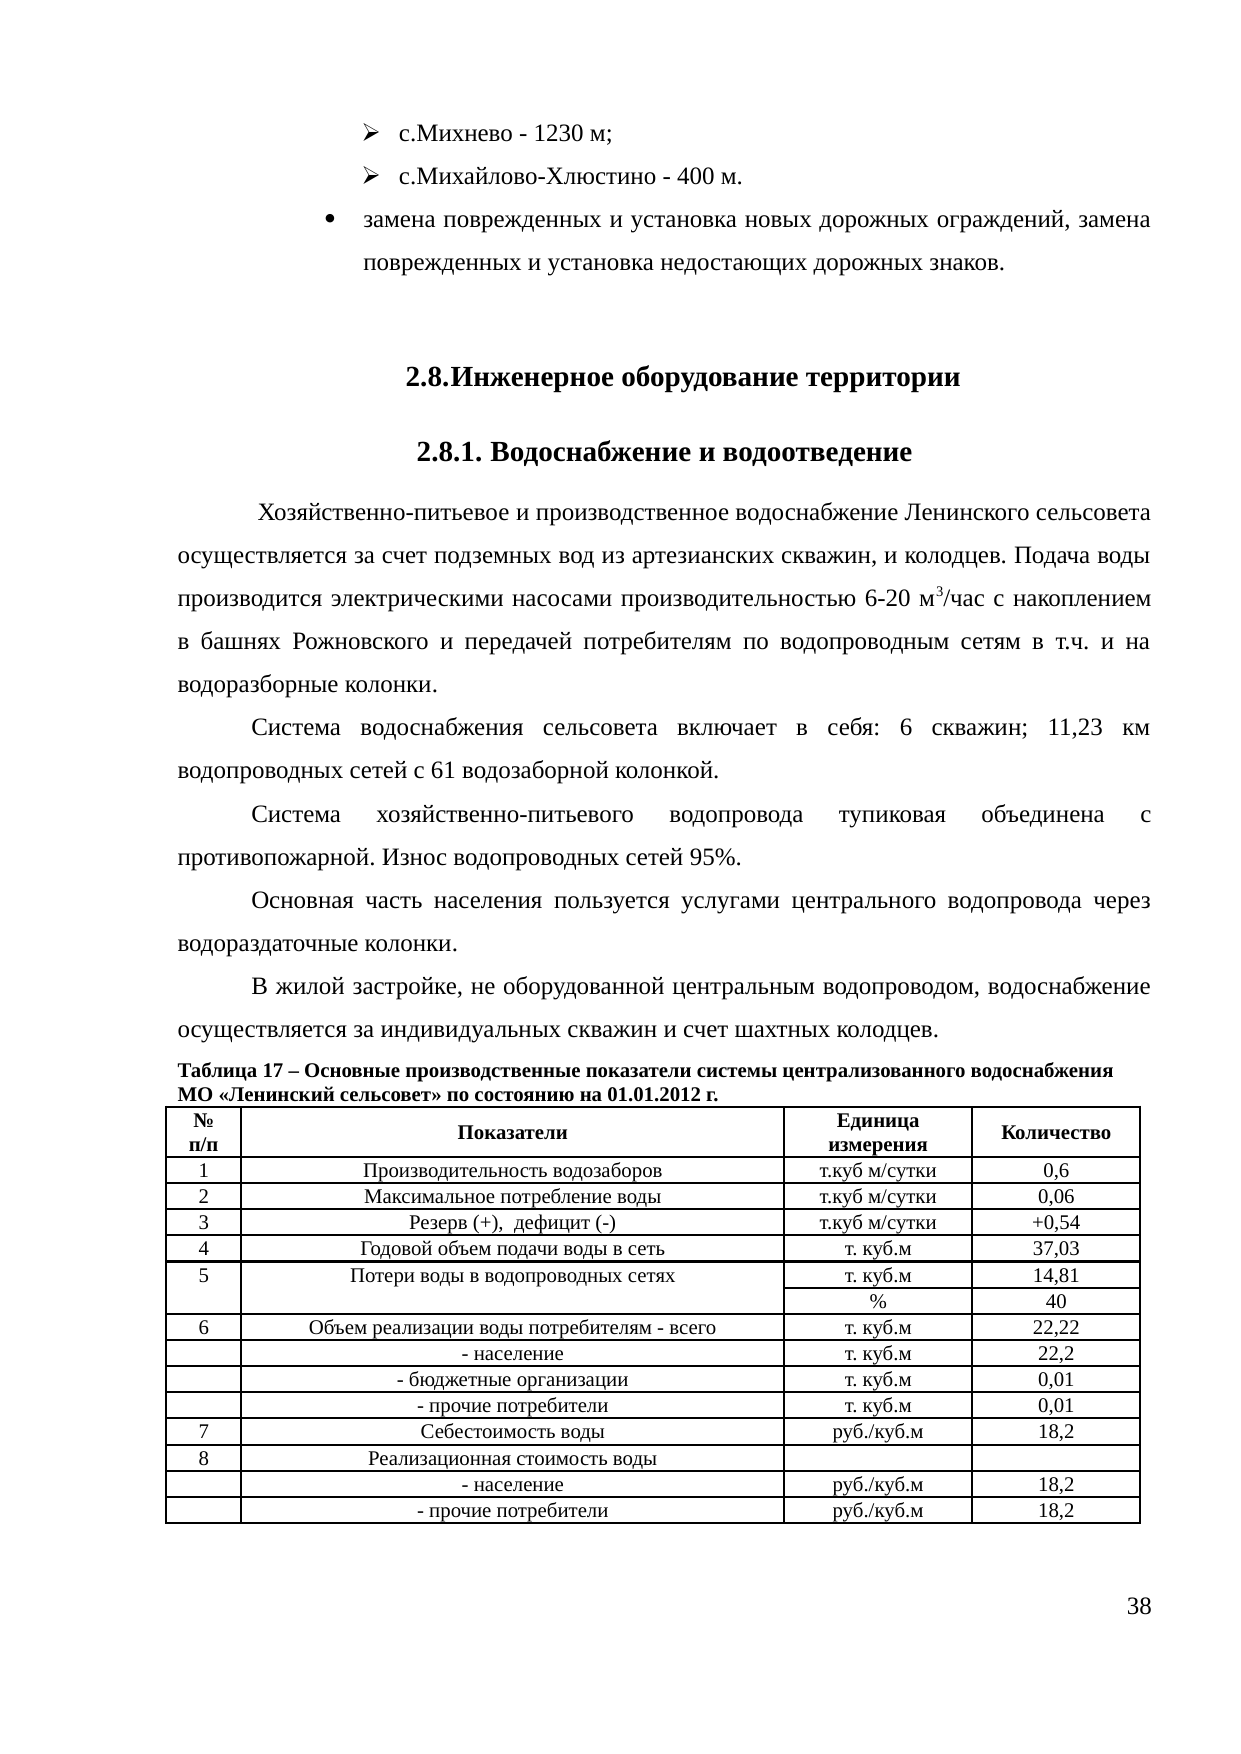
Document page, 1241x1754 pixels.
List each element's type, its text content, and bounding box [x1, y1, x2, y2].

list с.Михнево - 1230 м; [361, 118, 1152, 147]
table_cell Потери воды в водопроводных сетях [242, 1263, 783, 1313]
table_cell т.куб м/сутки [785, 1158, 971, 1182]
table_cell 4 [167, 1236, 240, 1260]
table_cell 0,01 [973, 1393, 1139, 1417]
table_cell Объем реализации воды потребителям - всего [242, 1315, 783, 1339]
table_cell [973, 1446, 1139, 1469]
table_cell 8 [167, 1446, 240, 1469]
table_cell т. куб.м [785, 1393, 971, 1417]
table_cell [167, 1367, 240, 1391]
table_cell Резерв (+), дефицит (-) [242, 1210, 783, 1234]
table_cell т. куб.м [785, 1263, 971, 1287]
table_cell 3 [167, 1210, 240, 1234]
text Система хозяйственно-питьевого водопровода тупиковая объединена с противопожарной. Износ водопроводных сетей 95%. [177, 799, 1152, 871]
table_cell 18,2 [973, 1419, 1139, 1443]
table_header № п/п [167, 1108, 240, 1156]
table_cell 0,06 [973, 1184, 1139, 1208]
table_cell 40 [973, 1289, 1139, 1313]
table_cell 18,2 [973, 1472, 1139, 1496]
table_cell % [785, 1289, 971, 1313]
table_cell т.куб м/сутки [785, 1184, 971, 1208]
table_cell Годовой объем подачи воды в сеть [242, 1236, 783, 1260]
table_cell - население [242, 1341, 783, 1365]
table_cell т. куб.м [785, 1341, 971, 1365]
table_cell Максимальное потребление воды [242, 1184, 783, 1208]
table_cell 1 [167, 1158, 240, 1182]
table_cell Себестоимость воды [242, 1419, 783, 1443]
table_cell т.куб м/сутки [785, 1210, 971, 1234]
table_cell 7 [167, 1419, 240, 1443]
text Система водоснабжения сельсовета включает в себя: 6 скважин; 11,23 км водопроводных сетей с 61 водозаборной колонкой. [177, 712, 1152, 784]
table_cell Производительность водозаборов [242, 1158, 783, 1182]
table_header Количество [973, 1108, 1139, 1156]
table_cell 37,03 [973, 1236, 1139, 1260]
table_cell [167, 1472, 240, 1496]
table_cell 14,81 [973, 1263, 1139, 1287]
table_cell [167, 1393, 240, 1417]
table_cell [785, 1446, 971, 1469]
subtitle Инженерное оборудование территории [215, 359, 1152, 392]
table_cell - население [242, 1472, 783, 1496]
table_cell руб./куб.м [785, 1419, 971, 1443]
text Основная часть населения пользуется услугами центрального водопровода через водораздаточные колонки. [177, 885, 1152, 957]
table_cell - прочие потребители [242, 1498, 783, 1522]
table_cell 0,01 [973, 1367, 1139, 1391]
table_cell [167, 1341, 240, 1365]
list замена поврежденных и установка новых дорожных ограждений, замена поврежденных и установка недостающих дорожных знаков. [326, 204, 1152, 276]
table_cell 2 [167, 1184, 240, 1208]
table_cell т. куб.м [785, 1367, 971, 1391]
table_cell 0,6 [973, 1158, 1139, 1182]
table_cell т. куб.м [785, 1236, 971, 1260]
table_cell - прочие потребители [242, 1393, 783, 1417]
table_cell Реализационная стоимость воды [242, 1446, 783, 1469]
table_cell 5 [167, 1263, 240, 1313]
table_cell +0,54 [973, 1210, 1139, 1234]
text Хозяйственно-питьевое и производственное водоснабжение Ленинского сельсовета осуществляется за счет подземных вод из артезианских скважин, и колодцев. Подача воды производится электрическими насосами производительностью 6-20 м3/час с накоплением в башнях Рожновского и передачей потребителям по водопроводным сетям в т.ч. и на водоразборные колонки. [177, 497, 1152, 698]
table_cell [167, 1498, 240, 1522]
table_cell 22,2 [973, 1341, 1139, 1365]
table_cell 22,22 [973, 1315, 1139, 1339]
text В жилой застройке, не оборудованной центральным водопроводом, водоснабжение осуществляется за индивидуальных скважин и счет шахтных колодцев. [177, 971, 1152, 1043]
subtitle Водоснабжение и водоотведение [177, 434, 1152, 468]
table_cell 6 [167, 1315, 240, 1339]
list с.Михайлово-Хлюстино - 400 м. [361, 161, 1152, 190]
table_header Единица измерения [785, 1108, 971, 1156]
table_cell т. куб.м [785, 1315, 971, 1339]
table_cell руб./куб.м [785, 1472, 971, 1496]
table_cell руб./куб.м [785, 1498, 971, 1522]
table_header Показатели [242, 1108, 783, 1156]
table_cell - бюджетные организации [242, 1367, 783, 1391]
table_cell 18,2 [973, 1498, 1139, 1522]
